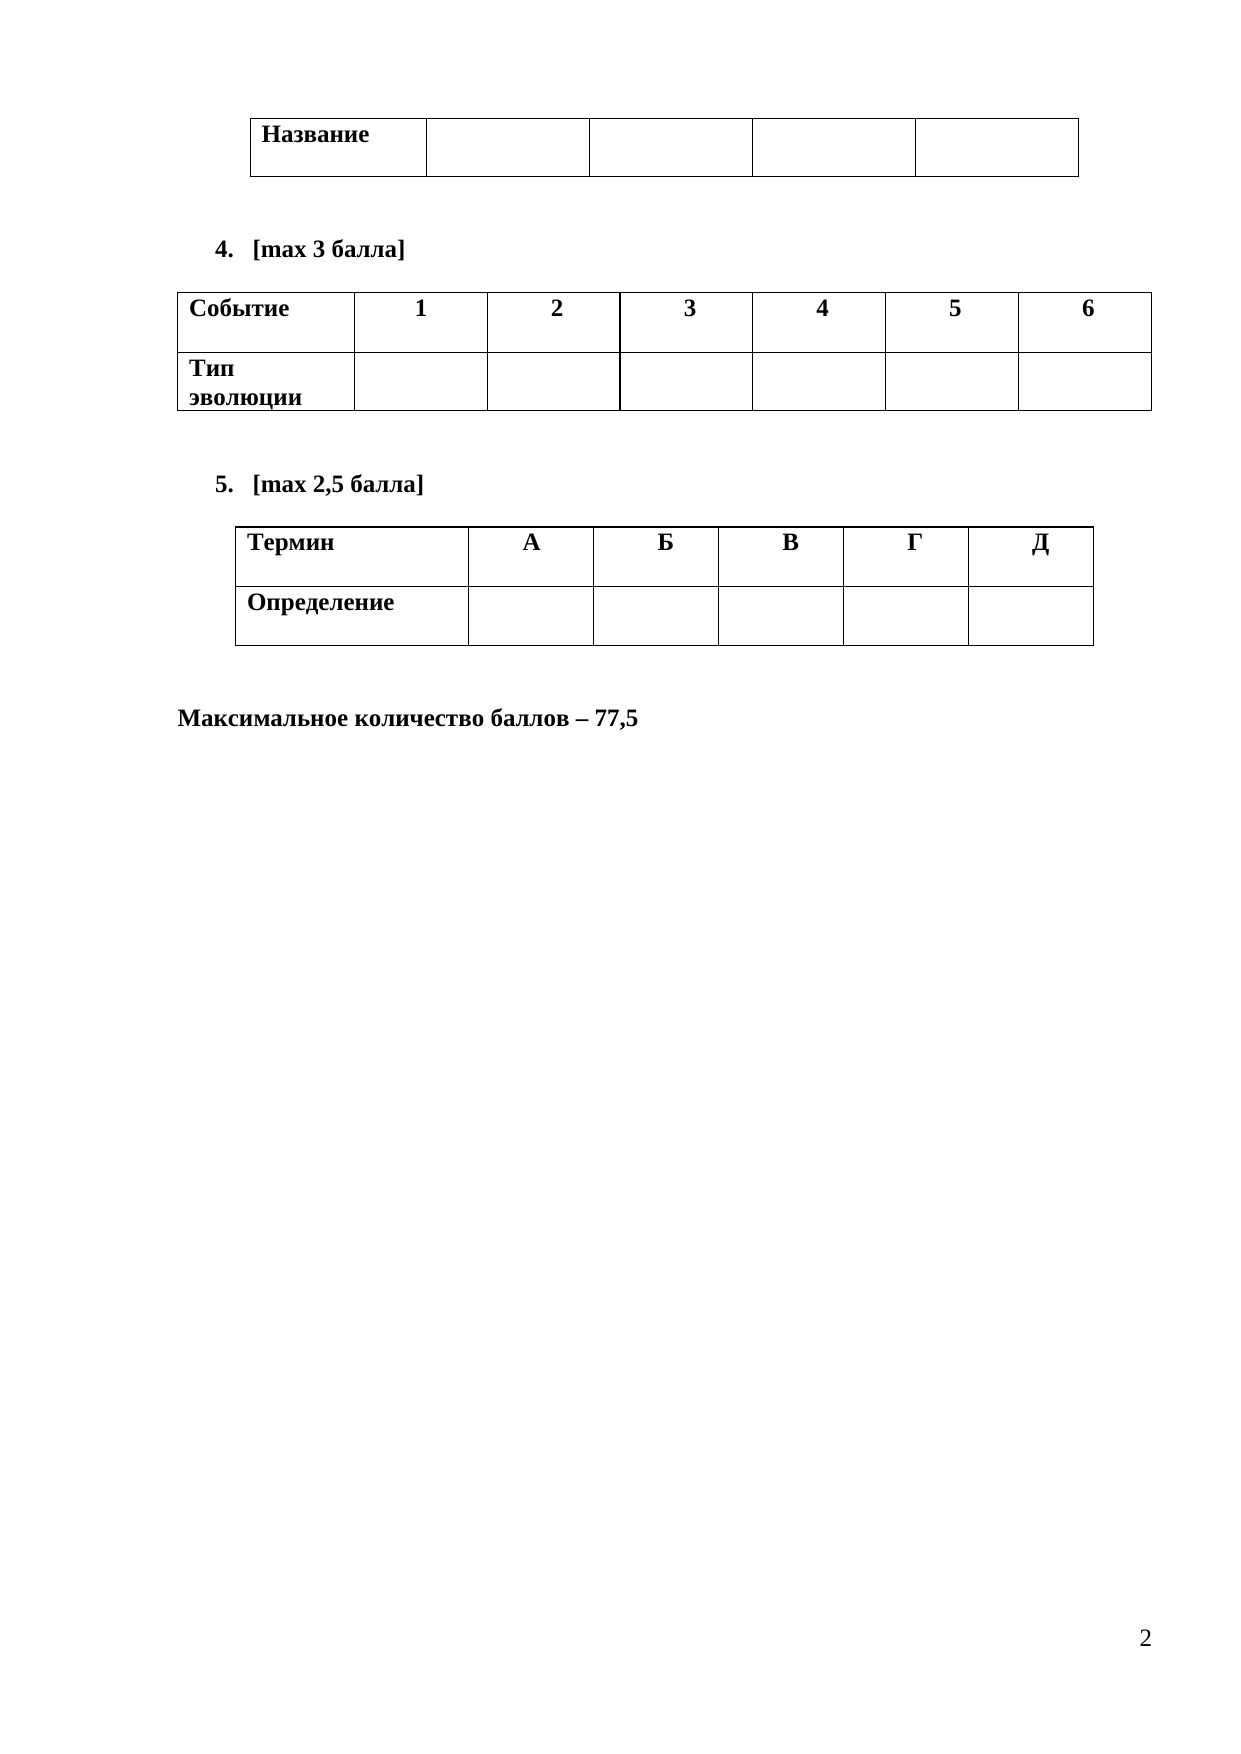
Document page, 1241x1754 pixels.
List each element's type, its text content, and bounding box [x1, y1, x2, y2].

table_cell [590, 119, 752, 176]
table_cell [355, 353, 487, 410]
table_cell [594, 587, 718, 644]
table_header 3 [621, 293, 752, 352]
table_header А [469, 528, 593, 586]
table_header В [719, 528, 843, 586]
list [max 2,5 балла] [215, 469, 1152, 498]
table_header 1 [355, 293, 487, 352]
table_cell [1019, 353, 1151, 410]
table_cell Название [251, 119, 426, 176]
table_cell Тип эволюции [178, 353, 354, 410]
table_cell [886, 353, 1018, 410]
table_header 4 [753, 293, 885, 352]
table_header Термин [236, 528, 468, 586]
table_cell [469, 587, 593, 644]
table_cell [916, 119, 1078, 176]
table_cell [753, 353, 885, 410]
text Максимальное количество баллов – 77,5 [177, 703, 1152, 732]
table_cell [844, 587, 968, 644]
table_header Б [594, 528, 718, 586]
table_header Г [844, 528, 968, 586]
table_cell Определение [236, 587, 468, 644]
table_cell [427, 119, 589, 176]
list [max 3 балла] [215, 234, 1152, 263]
table_cell [969, 587, 1093, 644]
table_header Д [969, 528, 1093, 586]
table_header 2 [488, 293, 619, 352]
table_cell [488, 353, 619, 410]
table_cell [753, 119, 915, 176]
table_header 5 [886, 293, 1018, 352]
table_cell [621, 353, 752, 410]
table_header 6 [1019, 293, 1151, 352]
table_header Событие [178, 293, 354, 352]
table_cell [719, 587, 843, 644]
